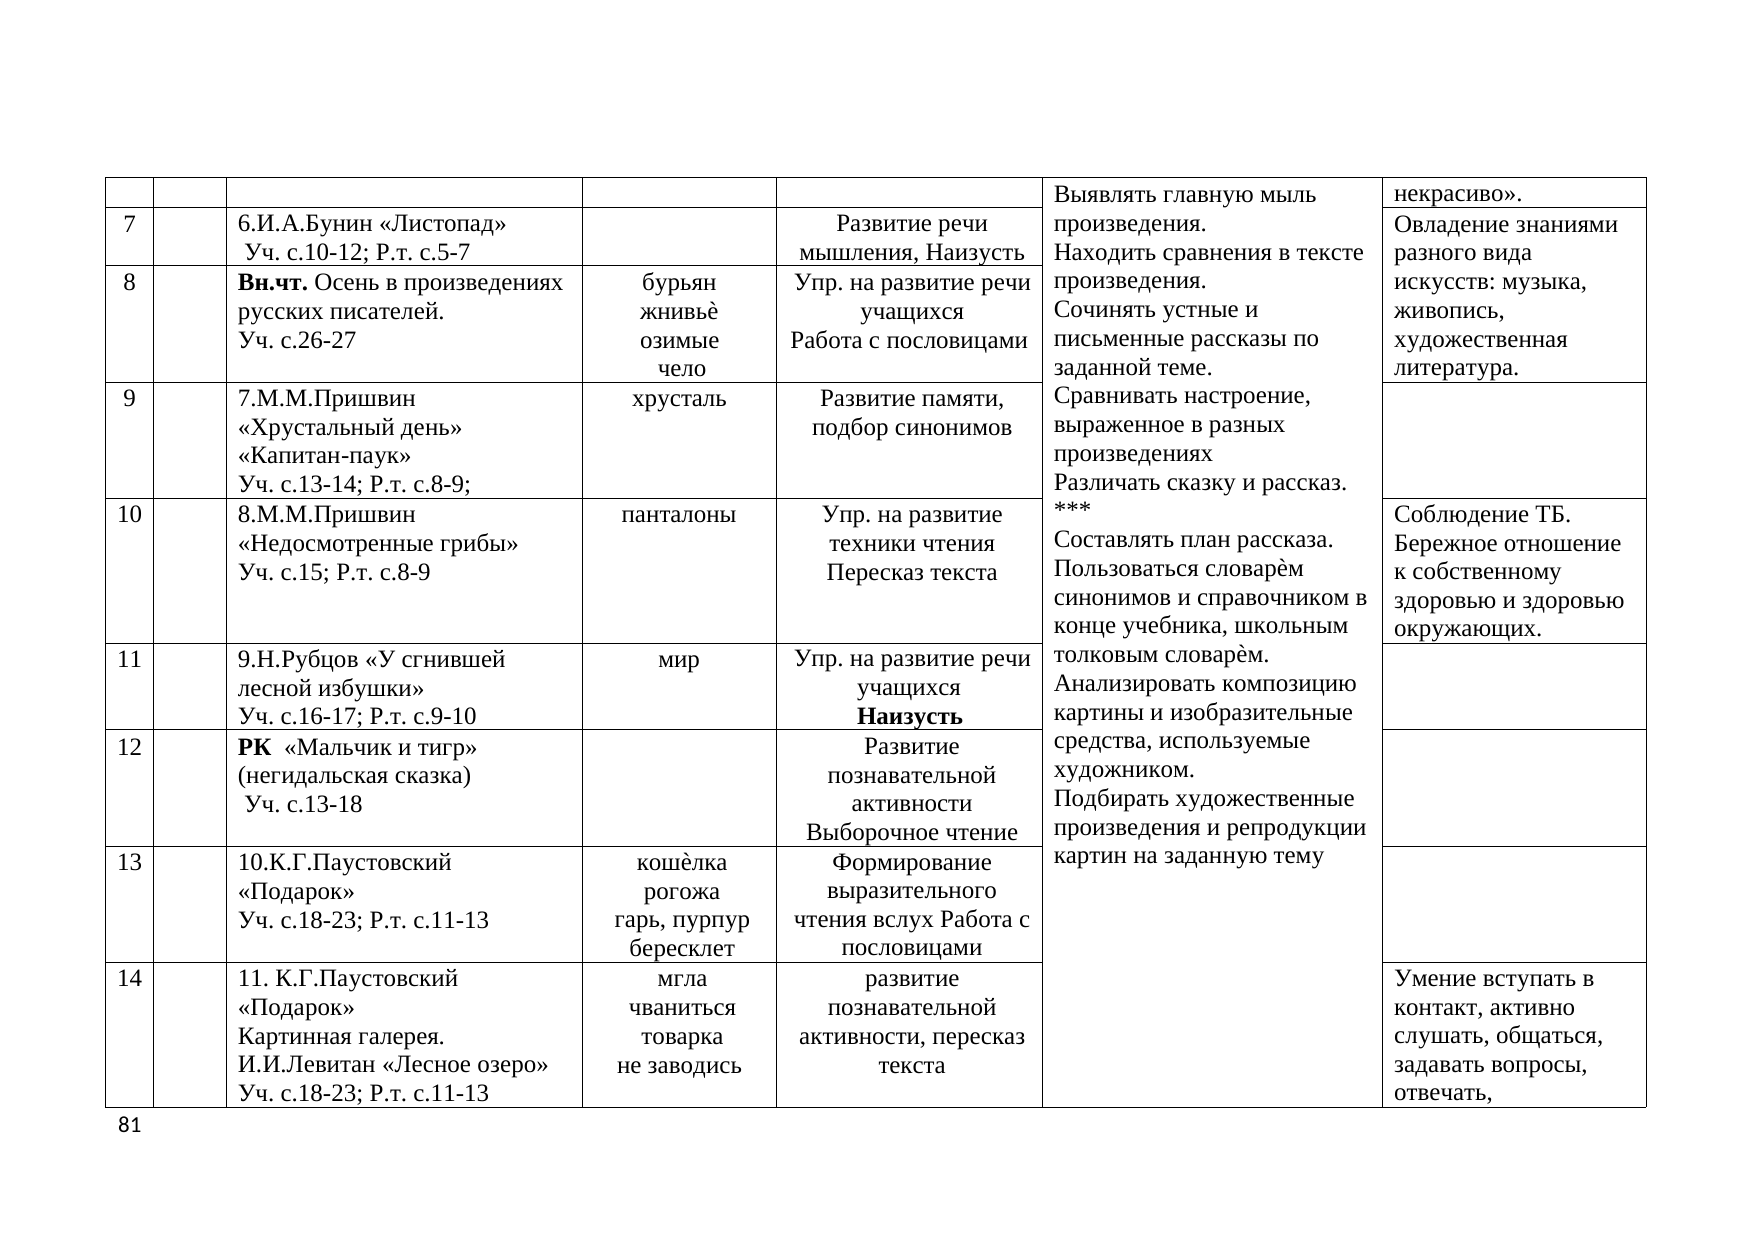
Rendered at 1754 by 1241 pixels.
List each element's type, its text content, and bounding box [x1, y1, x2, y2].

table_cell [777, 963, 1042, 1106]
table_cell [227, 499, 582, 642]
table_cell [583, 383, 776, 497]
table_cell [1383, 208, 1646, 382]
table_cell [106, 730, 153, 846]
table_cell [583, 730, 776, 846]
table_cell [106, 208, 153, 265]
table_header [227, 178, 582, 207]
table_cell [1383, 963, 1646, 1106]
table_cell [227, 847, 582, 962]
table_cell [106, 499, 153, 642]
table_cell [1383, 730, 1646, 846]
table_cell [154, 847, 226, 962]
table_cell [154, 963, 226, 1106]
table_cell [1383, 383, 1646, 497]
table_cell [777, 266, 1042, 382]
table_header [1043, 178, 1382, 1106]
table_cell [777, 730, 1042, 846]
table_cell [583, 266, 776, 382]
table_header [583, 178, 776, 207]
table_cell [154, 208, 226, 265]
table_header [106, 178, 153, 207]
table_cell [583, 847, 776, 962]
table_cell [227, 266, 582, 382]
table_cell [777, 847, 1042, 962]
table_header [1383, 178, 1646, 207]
text 81 [118, 1110, 1667, 1138]
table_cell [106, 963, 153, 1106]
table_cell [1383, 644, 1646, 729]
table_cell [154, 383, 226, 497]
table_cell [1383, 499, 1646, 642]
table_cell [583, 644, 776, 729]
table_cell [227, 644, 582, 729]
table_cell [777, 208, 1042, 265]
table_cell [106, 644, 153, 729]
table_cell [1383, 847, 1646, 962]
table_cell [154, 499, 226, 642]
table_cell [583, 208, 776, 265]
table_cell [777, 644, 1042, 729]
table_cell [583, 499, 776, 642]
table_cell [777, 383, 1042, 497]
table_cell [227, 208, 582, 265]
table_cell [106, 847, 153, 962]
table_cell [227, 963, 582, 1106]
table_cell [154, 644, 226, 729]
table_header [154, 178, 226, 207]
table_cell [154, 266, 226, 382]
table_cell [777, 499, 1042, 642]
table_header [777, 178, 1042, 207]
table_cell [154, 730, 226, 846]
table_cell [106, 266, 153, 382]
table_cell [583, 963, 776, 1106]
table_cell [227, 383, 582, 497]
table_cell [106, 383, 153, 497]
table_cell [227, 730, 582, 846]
